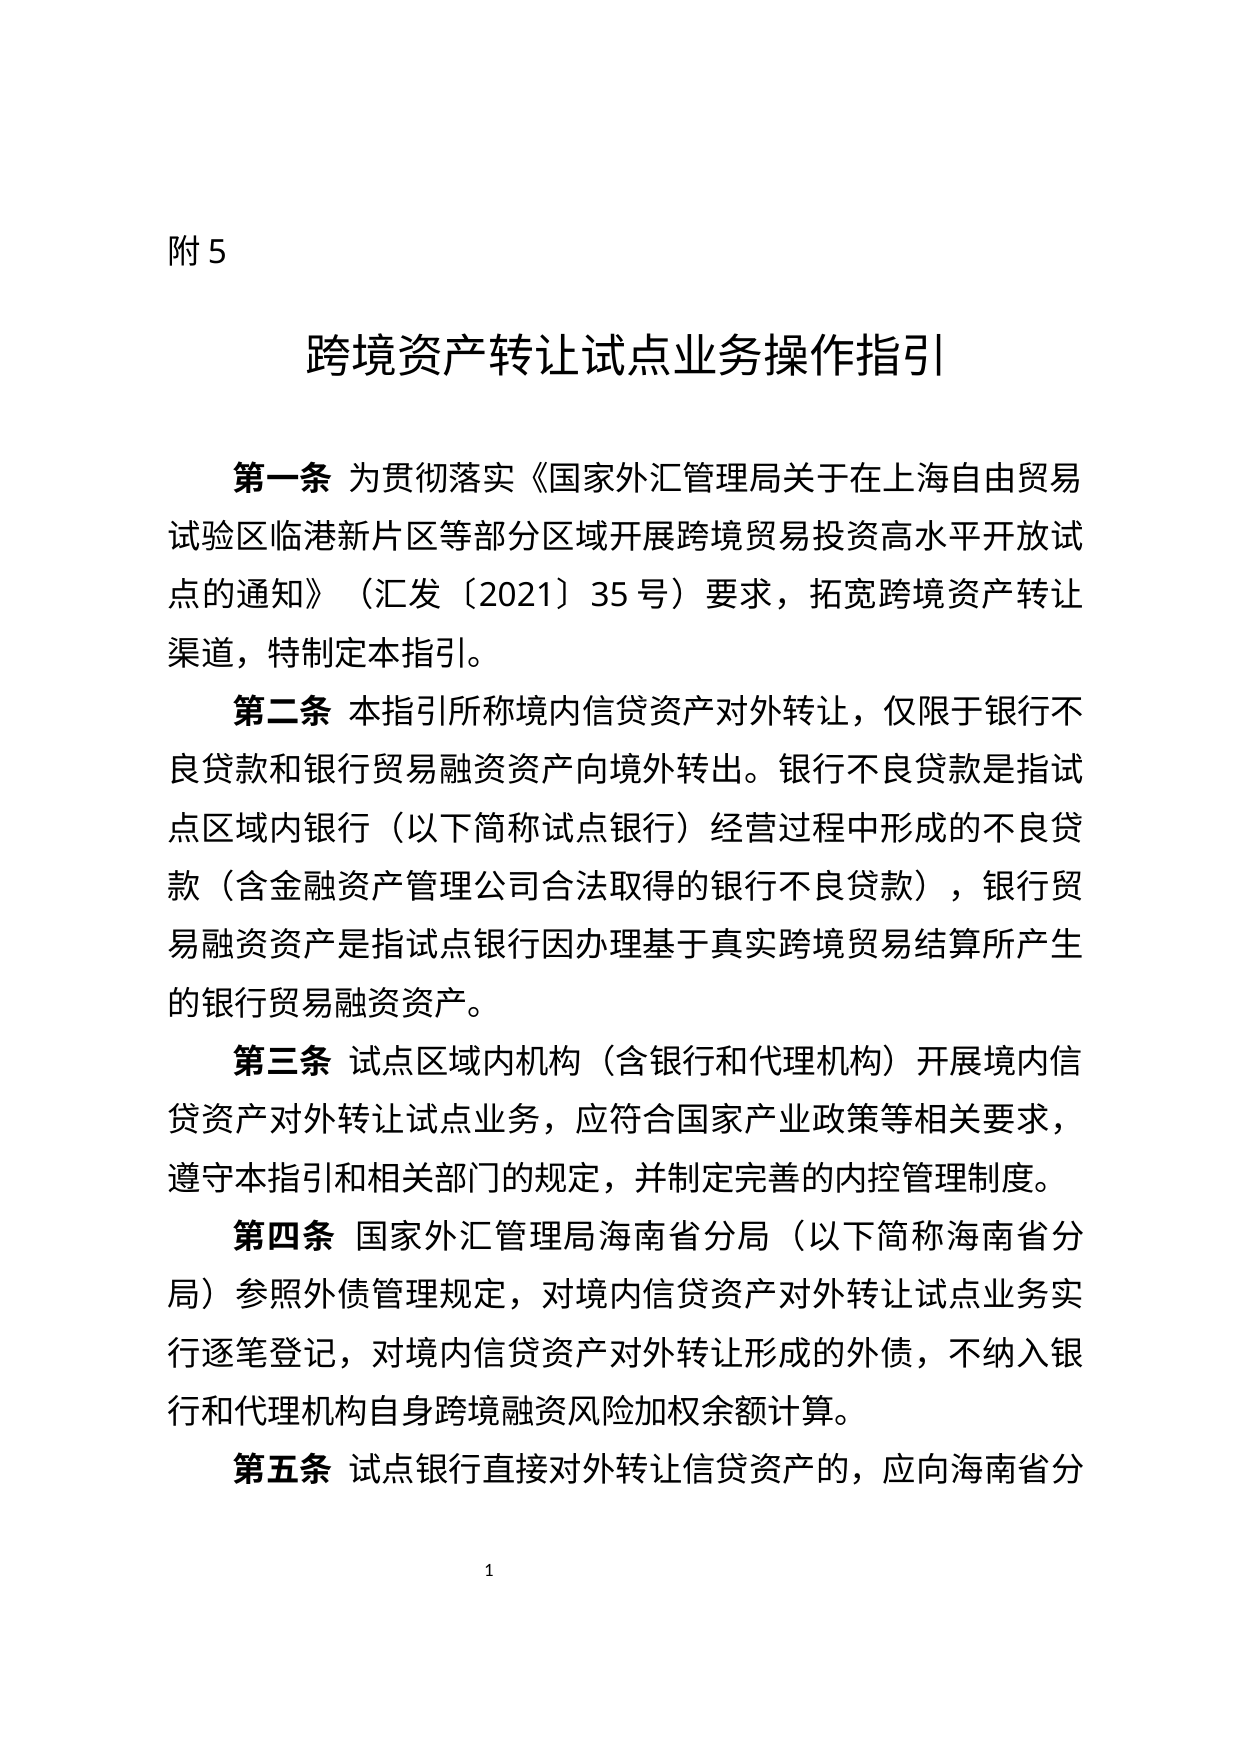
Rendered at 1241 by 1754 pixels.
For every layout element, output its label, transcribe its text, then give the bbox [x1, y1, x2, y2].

text 第四条 国家外汇管理局海南省分局（以下简称海南省分局）参照外债管理规定，对境内信贷资产对外转让试点业务实行逐笔登记，对境内信贷资产对外转让形成的外债，不纳入银行和代理机构自身跨境融资风险加权余额计算。 [168, 1202, 1084, 1435]
text 第二条 本指引所称境内信贷资产对外转让，仅限于银行不良贷款和银行贸易融资资产向境外转出。银行不良贷款是指试点区域内银行（以下简称试点银行）经营过程中形成的不良贷款（含金融资产管理公司合法取得的银行不良贷款），银行贸易融资资产是指试点银行因办理基于真实跨境贸易结算所产生的银行贸易融资资产。 [168, 677, 1084, 1027]
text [168, 1435, 1084, 1493]
text 附5 [168, 221, 1084, 275]
text 跨境资产转让试点业务操作指引 [168, 329, 1084, 383]
text 第三条 试点区域内机构（含银行和代理机构）开展境内信贷资产对外转让试点业务，应符合国家产业政策等相关要求，遵守本指引和相关部门的规定，并制定完善的内控管理制度。 [168, 1027, 1084, 1202]
text 第一条 为贯彻落实《国家外汇管理局关于在上海自由贸易试验区临港新片区等部分区域开展跨境贸易投资高水平开放试点的通知》（汇发〔2021〕35号）要求，拓宽跨境资产转让渠道，特制定本指引。 [168, 443, 1084, 677]
